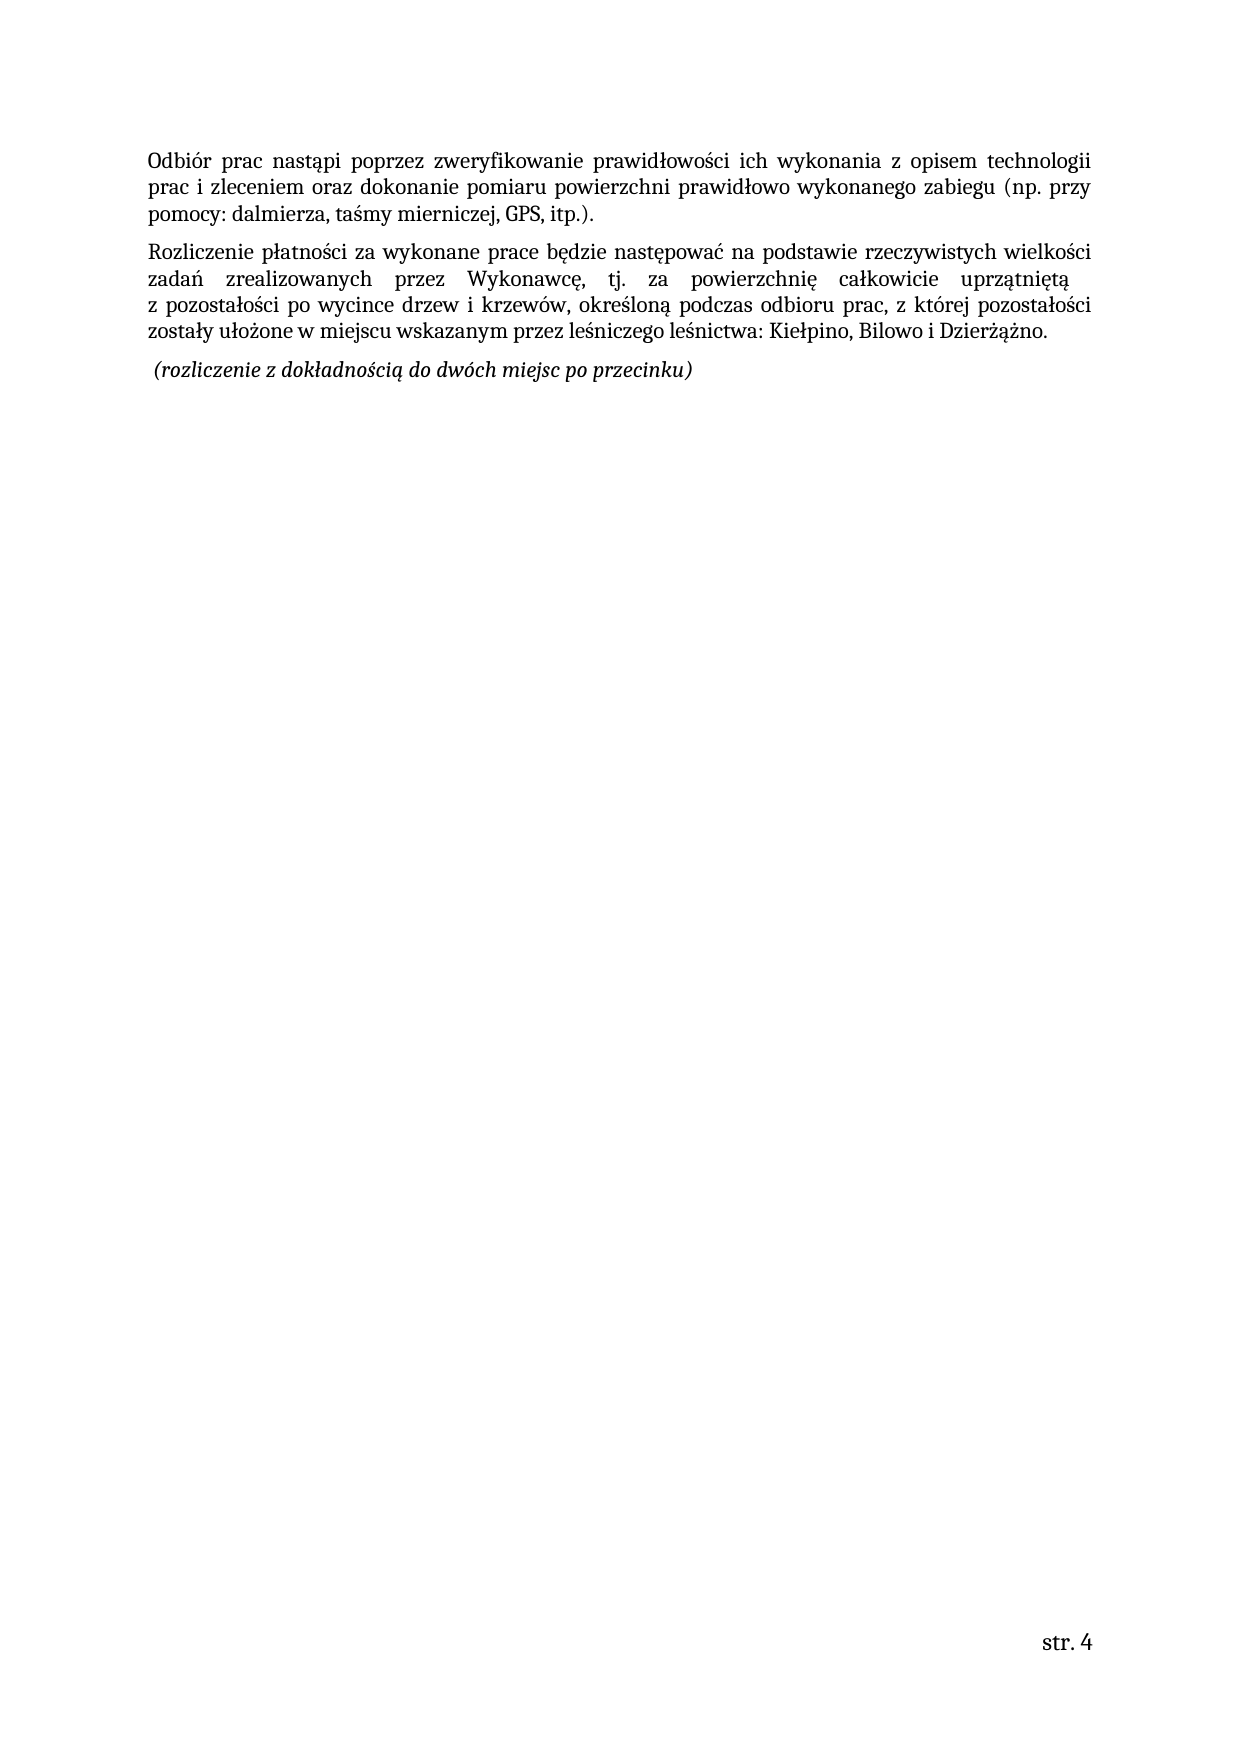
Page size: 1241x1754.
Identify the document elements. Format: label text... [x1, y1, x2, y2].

text Rozliczenie płatności za wykonane prace będzie następować na podstawie rzeczywistych wielkości zadań zrealizowanych przez Wykonawcę, tj. za powierzchnię całkowicie uprzątniętą z pozostałości po wycince drzew i krzewów, określoną podczas odbioru prac, z której pozostałości zostały ułożone w miejscu wskazanym przez leśniczego leśnictwa: Kiełpino, Bilowo i Dzierżążno. [148, 239, 1093, 344]
text Odbiór prac nastąpi poprzez zweryfikowanie prawidłowości ich wykonania z opisem technologii prac i zleceniem oraz dokonanie pomiaru powierzchni prawidłowo wykonanego zabiegu (np. przy pomocy: dalmierza, taśmy mierniczej, GPS, itp.). [148, 148, 1093, 227]
text (rozliczenie z dokładnością do dwóch miejsc po przecinku) [148, 357, 1093, 383]
